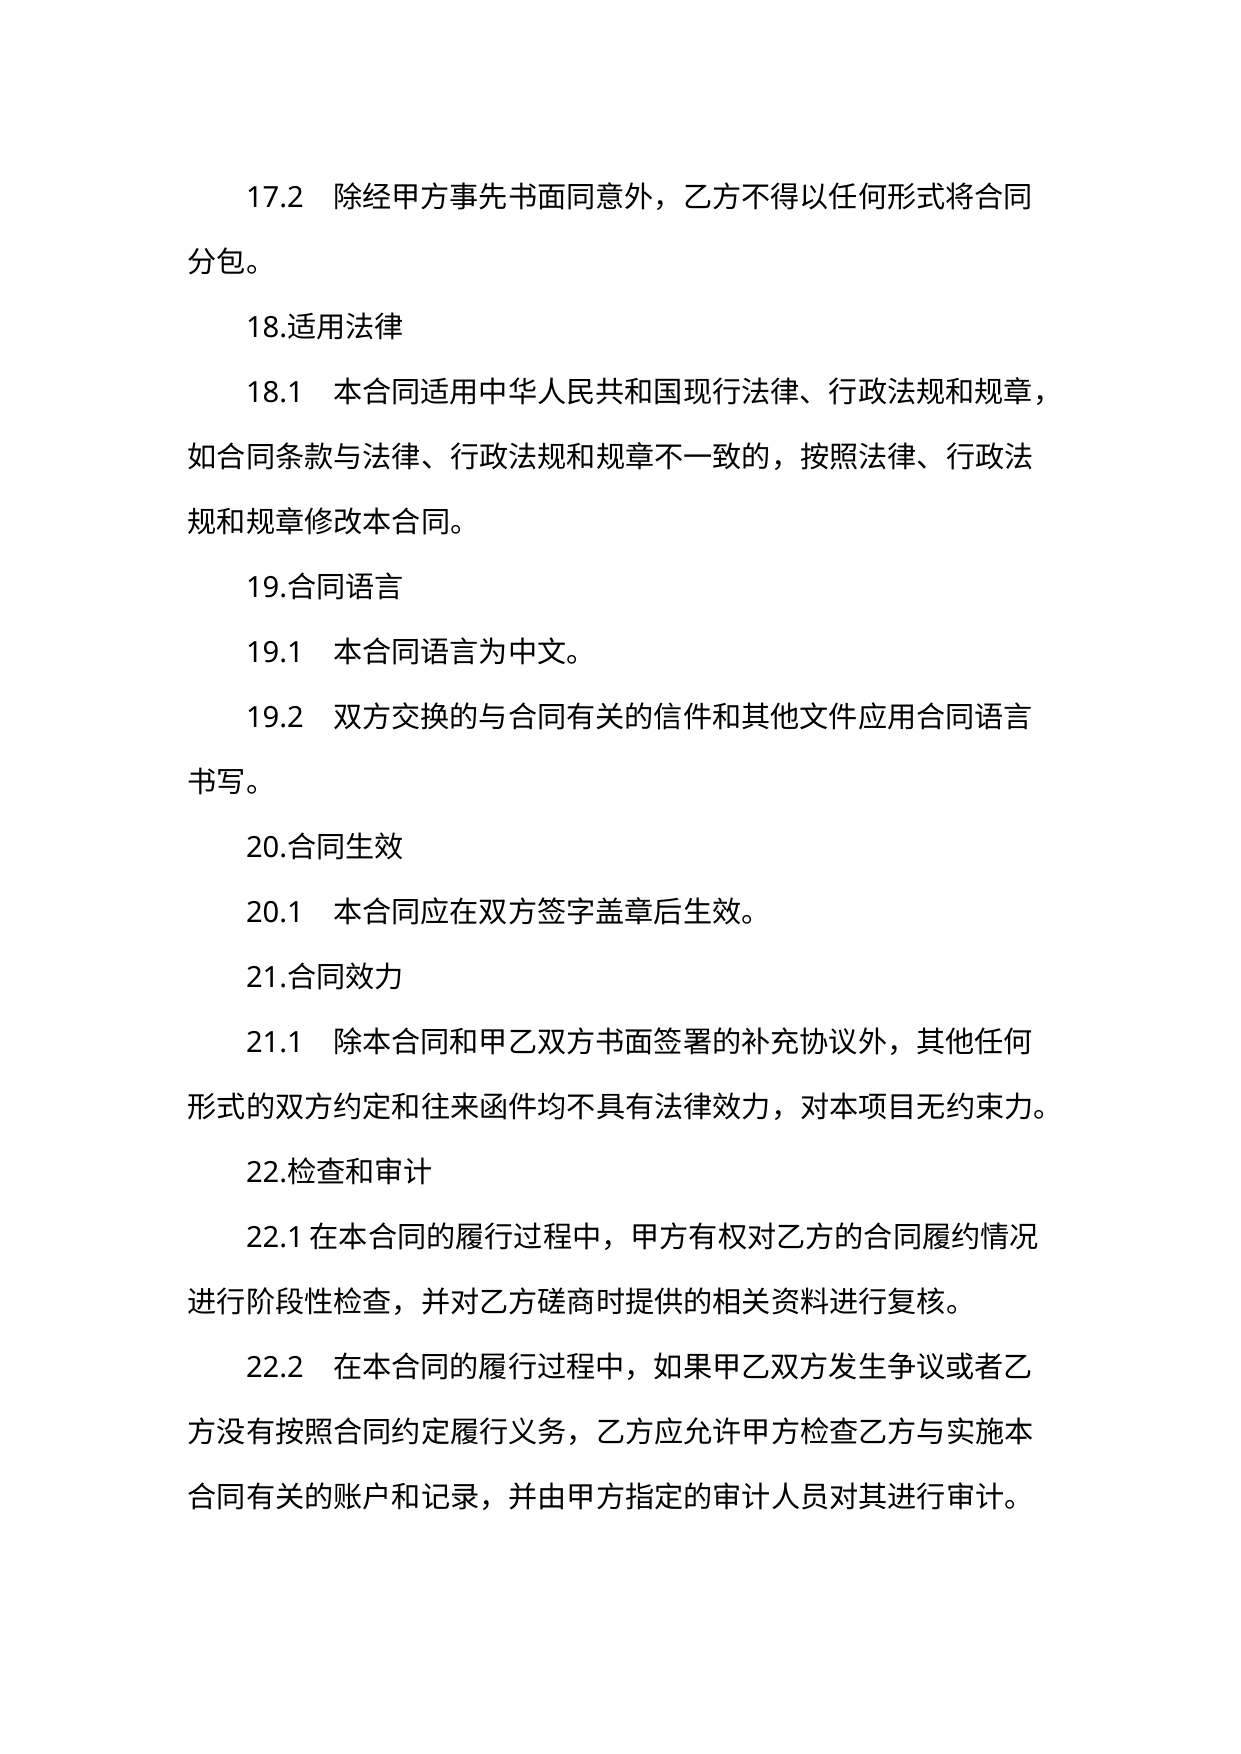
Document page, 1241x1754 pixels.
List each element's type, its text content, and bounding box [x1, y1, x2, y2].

text 17.2 除经甲方事先书面同意外，乙方不得以任何形式将合同分包。 [187, 162, 1053, 292]
text 22.检查和审计 [187, 1137, 1053, 1202]
text 20.1 本合同应在双方签字盖章后生效。 [187, 877, 1053, 942]
text 18.1 本合同适用中华人民共和国现行法律、行政法规和规章，如合同条款与法律、行政法规和规章不一致的，按照法律、行政法规和规章修改本合同。 [187, 357, 1053, 552]
text 22.1在本合同的履行过程中，甲方有权对乙方的合同履约情况进行阶段性检查，并对乙方磋商时提供的相关资料进行复核。 [187, 1202, 1053, 1332]
text 22.2 在本合同的履行过程中，如果甲乙双方发生争议或者乙方没有按照合同约定履行义务，乙方应允许甲方检查乙方与实施本合同有关的账户和记录，并由甲方指定的审计人员对其进行审计。 [187, 1332, 1053, 1527]
text 21.1 除本合同和甲乙双方书面签署的补充协议外，其他任何形式的双方约定和往来函件均不具有法律效力，对本项目无约束力。 [187, 1007, 1053, 1137]
text 21.合同效力 [187, 942, 1053, 1007]
text 19.1 本合同语言为中文。 [187, 617, 1053, 682]
text 19.合同语言 [187, 552, 1053, 617]
text 18.适用法律 [187, 292, 1053, 357]
text 20.合同生效 [187, 812, 1053, 877]
text 19.2 双方交换的与合同有关的信件和其他文件应用合同语言书写。 [187, 682, 1053, 812]
